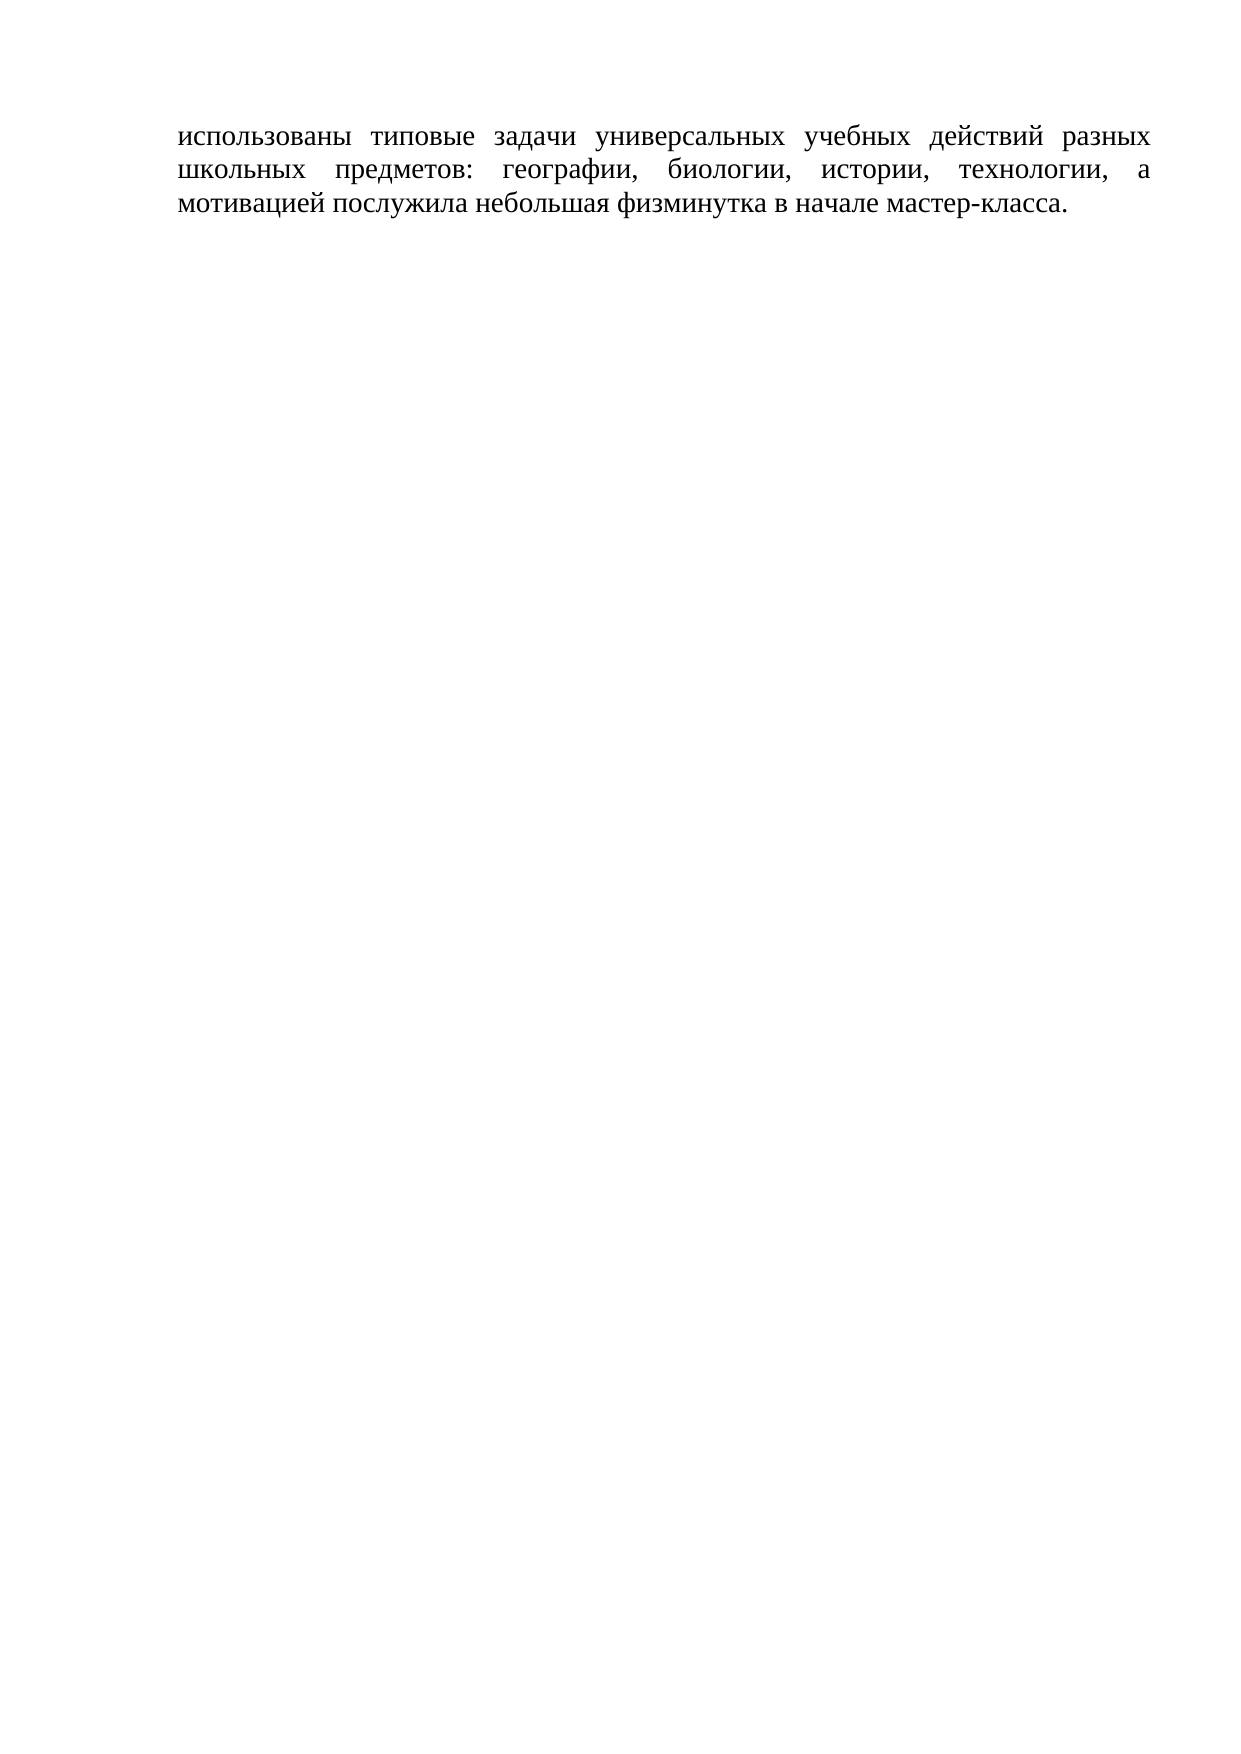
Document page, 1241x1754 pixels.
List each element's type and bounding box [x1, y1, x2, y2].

text [177, 118, 1152, 219]
